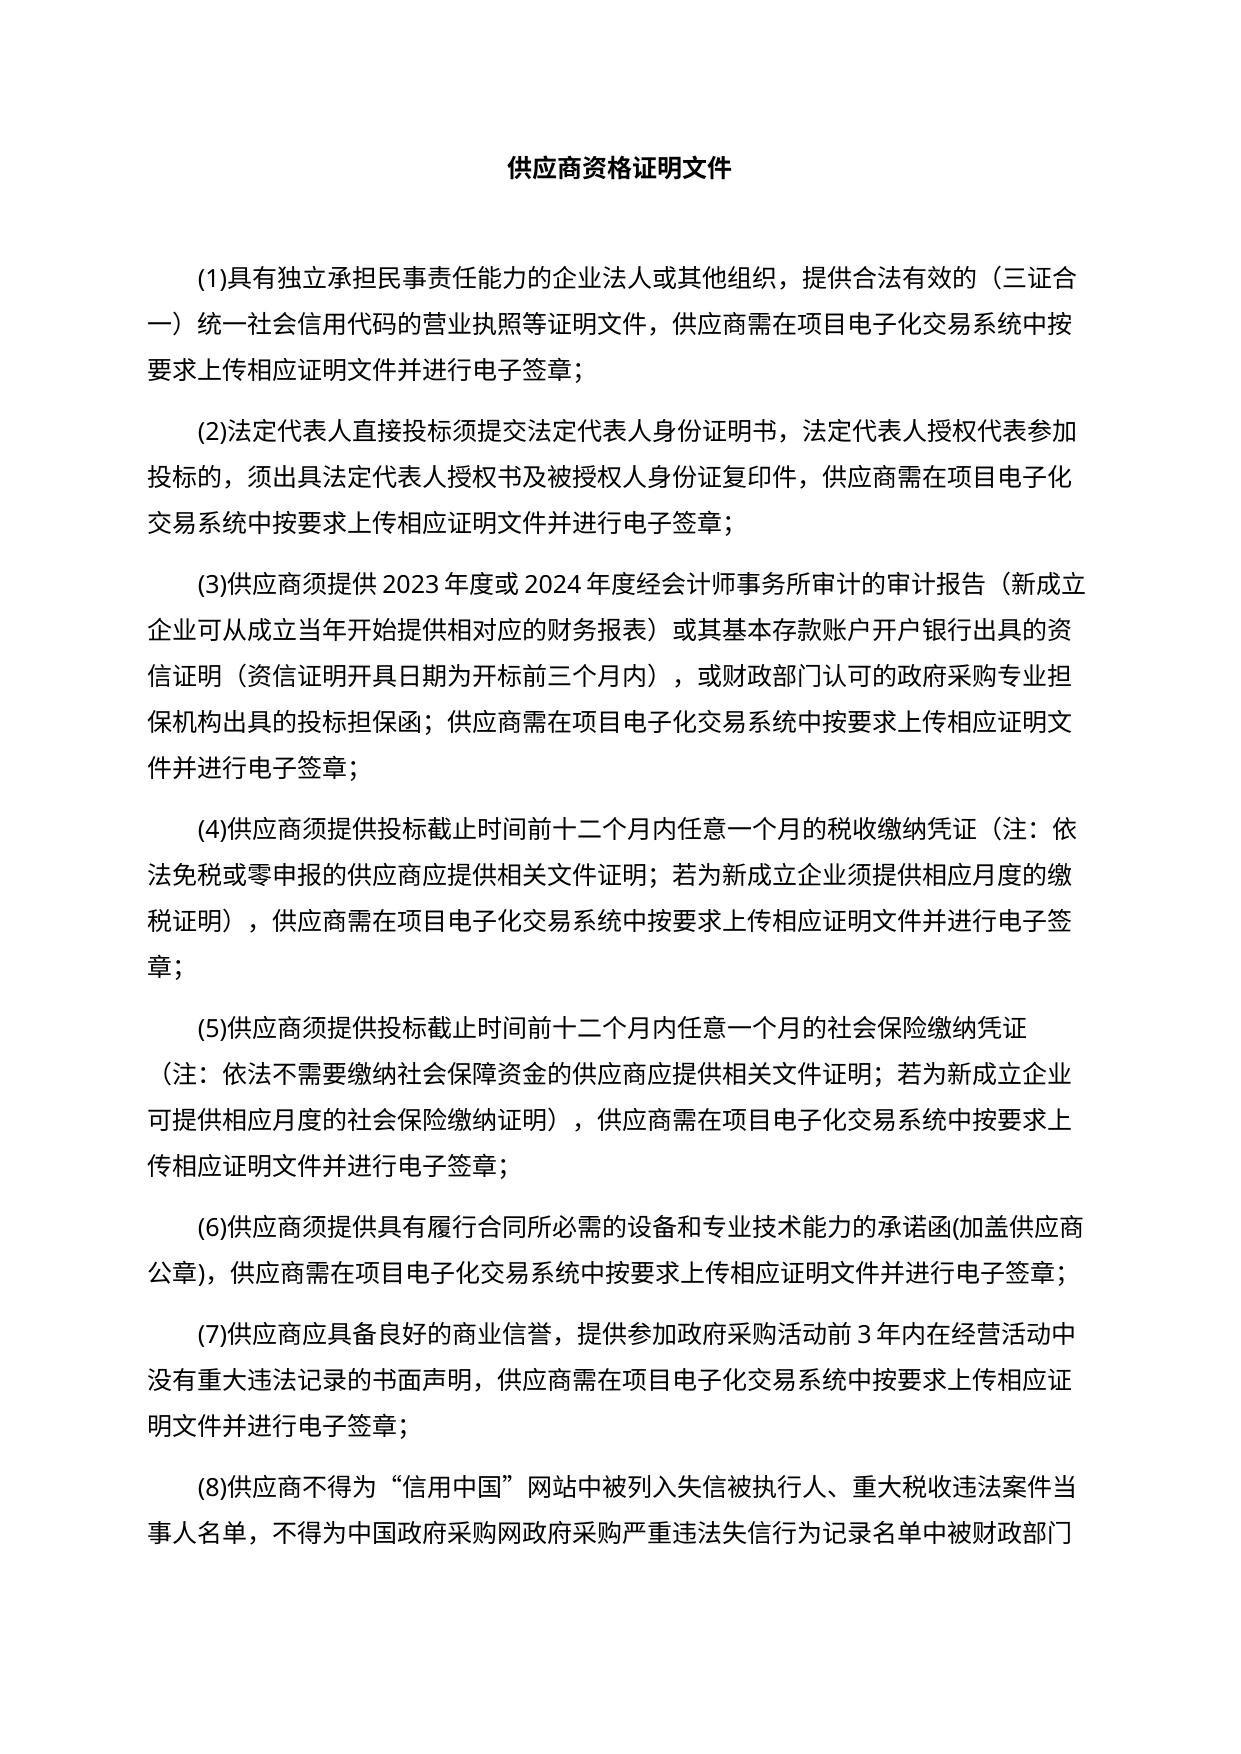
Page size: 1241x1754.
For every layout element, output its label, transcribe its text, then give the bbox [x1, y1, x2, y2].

subtitle (2)法定代表人直接投标须提交法定代表人身份证明书，法定代表人授权代表参加投标的，须出具法定代表人授权书及被授权人身份证复印件，供应商需在项目电子化交易系统中按要求上传相应证明文件并进行电子签章； [148, 404, 1092, 541]
subtitle (4)供应商须提供投标截止时间前十二个月内任意一个月的税收缴纳凭证（注：依法免税或零申报的供应商应提供相关文件证明；若为新成立企业须提供相应月度的缴税证明），供应商需在项目电子化交易系统中按要求上传相应证明文件并进行电子签章； [148, 802, 1092, 985]
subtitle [148, 1460, 1092, 1552]
subtitle (5)供应商须提供投标截止时间前十二个月内任意一个月的社会保险缴纳凭证（注：依法不需要缴纳社会保障资金的供应商应提供相关文件证明；若为新成立企业可提供相应月度的社会保险缴纳证明），供应商需在项目电子化交易系统中按要求上传相应证明文件并进行电子签章； [148, 1001, 1092, 1184]
text 供应商资格证明文件 [148, 148, 1092, 185]
subtitle (7)供应商应具备良好的商业信誉，提供参加政府采购活动前3年内在经营活动中没有重大违法记录的书面声明，供应商需在项目电子化交易系统中按要求上传相应证明文件并进行电子签章； [148, 1307, 1092, 1444]
subtitle (3)供应商须提供2023年度或2024年度经会计师事务所审计的审计报告（新成立企业可从成立当年开始提供相对应的财务报表）或其基本存款账户开户银行出具的资信证明（资信证明开具日期为开标前三个月内），或财政部门认可的政府采购专业担保机构出具的投标担保函；供应商需在项目电子化交易系统中按要求上传相应证明文件并进行电子签章； [148, 557, 1092, 786]
subtitle (6)供应商须提供具有履行合同所必需的设备和专业技术能力的承诺函(加盖供应商公章)，供应商需在项目电子化交易系统中按要求上传相应证明文件并进行电子签章； [148, 1200, 1092, 1291]
subtitle (1)具有独立承担民事责任能力的企业法人或其他组织，提供合法有效的（三证合一）统一社会信用代码的营业执照等证明文件，供应商需在项目电子化交易系统中按要求上传相应证明文件并进行电子签章； [148, 251, 1092, 388]
